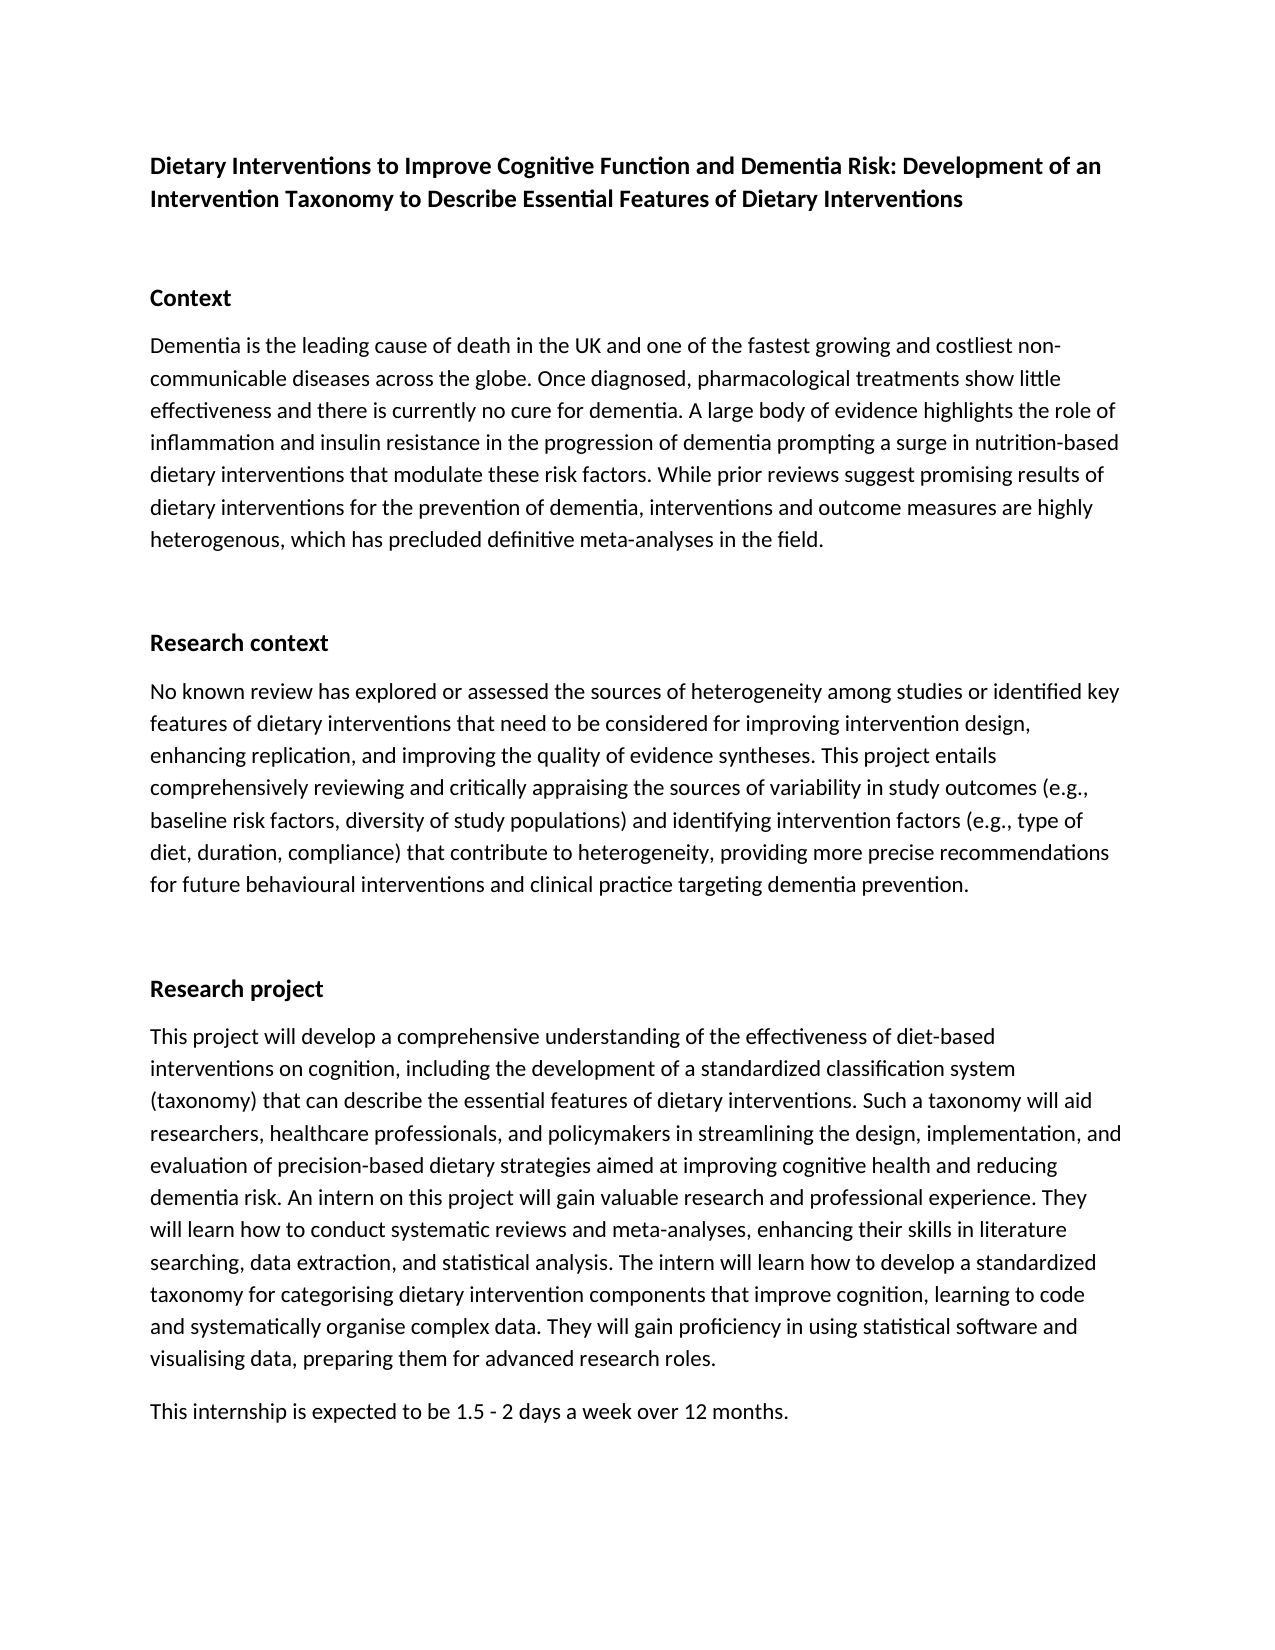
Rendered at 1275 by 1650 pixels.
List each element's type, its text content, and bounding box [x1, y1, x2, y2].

text No known review has explored or assessed the sources of heterogeneity among studies or identified key features of dietary interventions that need to be considered for improving intervention design, enhancing replication, and improving the quality of evidence syntheses. This project entails comprehensively reviewing and critically appraising the sources of variability in study outcomes (e.g., baseline risk factors, diversity of study populations) and identifying intervention factors (e.g., type of diet, duration, compliance) that contribute to heterogeneity, providing more precise recommendations for future behavioural interventions and clinical practice targeting dementia prevention. [150, 677, 1125, 898]
text This internship is expected to be 1.5 - 2 days a week over 12 months. [150, 1397, 1125, 1425]
text Research project [150, 973, 1125, 1003]
text Dementia is the leading cause of death in the UK and one of the fastest growing and costliest non-communicable diseases across the globe. Once diagnosed, pharmacological treatments show little effectiveness and there is currently no cure for dementia. A large body of evidence highlights the role of inflammation and insulin resistance in the progression of dementia prompting a surge in nutrition-based dietary interventions that modulate these risk factors. While prior reviews suggest promising results of dietary interventions for the prevention of dementia, interventions and outcome measures are highly heterogenous, which has precluded definitive meta-analyses in the field. [150, 332, 1125, 553]
text Research context [150, 627, 1125, 658]
text This project will develop a comprehensive understanding of the effectiveness of diet-based interventions on cognition, including the development of a standardized classification system (taxonomy) that can describe the essential features of dietary interventions. Such a taxonomy will aid researchers, healthcare professionals, and policymakers in streamlining the design, implementation, and evaluation of precision-based dietary strategies aimed at improving cognitive health and reducing dementia risk. An intern on this project will gain valuable research and professional experience. They will learn how to conduct systematic reviews and meta-analyses, enhancing their skills in literature searching, data extraction, and statistical analysis. The intern will learn how to develop a standardized taxonomy for categorising dietary intervention components that improve cognition, learning to code and systematically organise complex data. They will gain proficiency in using statistical software and visualising data, preparing them for advanced research roles. [150, 1022, 1125, 1372]
text Dietary Interventions to Improve Cognitive Function and Dementia Risk: Development of an Intervention Taxonomy to Describe Essential Features of Dietary Interventions [150, 150, 1125, 213]
text Context [150, 282, 1125, 313]
